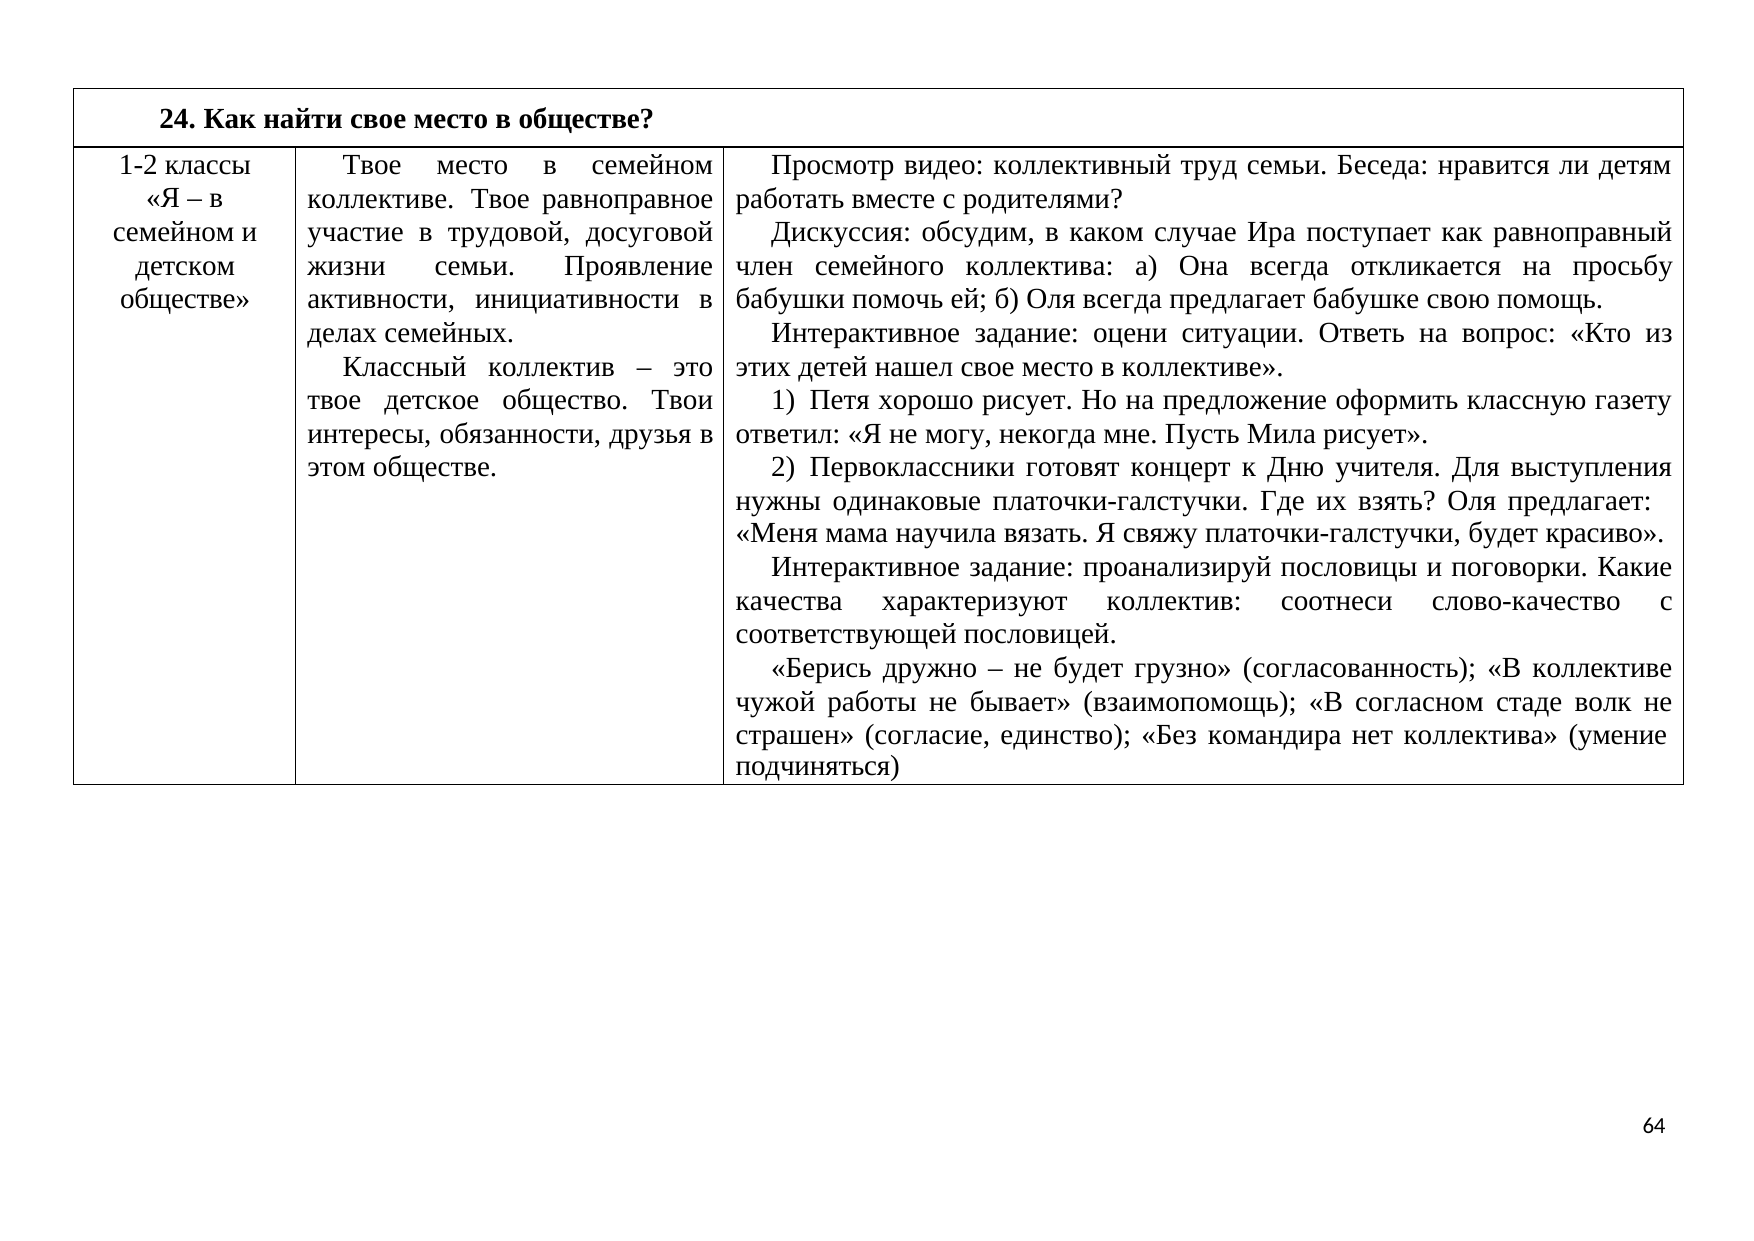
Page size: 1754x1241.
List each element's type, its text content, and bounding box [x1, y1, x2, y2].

table_cell Твое место в семейном коллективе. Твое равноправное участие в трудовой, досуговой жизни семьи. Проявление активности, инициативности в делах семейных. Классный коллектив – это твое детское общество. Твои интересы, обязанности, друзья в этом обществе. [296, 148, 723, 784]
table_header 24. Как найти свое место в обществе? [74, 89, 1683, 146]
table_cell Просмотр видео: коллективный труд семьи. Беседа: нравится ли детям работать вместе с родителями? Дискуссия: обсудим, в каком случае Ира поступает как равноправный член семейного коллектива: а) Она всегда откликается на просьбу бабушки помочь ей; б) Оля всегда предлагает бабушке свою помощь. Интерактивное задание: оцени ситуации. Ответь на вопрос: «Кто из этих детей нашел свое место в коллективе». Петя хорошо рисует. Но на предложение оформить классную газету ответил: «Я не могу, некогда мне. Пусть Мила рисует». Первоклассники готовят концерт к Дню учителя. Для выступления нужны одинаковые платочки-галстучки. Где их взять? Оля предлагает: «Меня мама научила вязать. Я свяжу платочки-галстучки, будет красиво». Интерактивное задание: проанализируй пословицы и поговорки. Какие качества характеризуют коллектив: соотнеси слово-качество с соответствующей пословицей. «Берись дружно – не будет грузно» (согласованность); «В коллективе чужой работы не бывает» (взаимопомощь); «В согласном стаде волк не страшен» (согласие, единство); «Без командира нет коллектива» (умение подчиняться) [724, 148, 1683, 784]
table_cell 1-2 классы «Я – в семейном и детском обществе» [74, 148, 295, 784]
